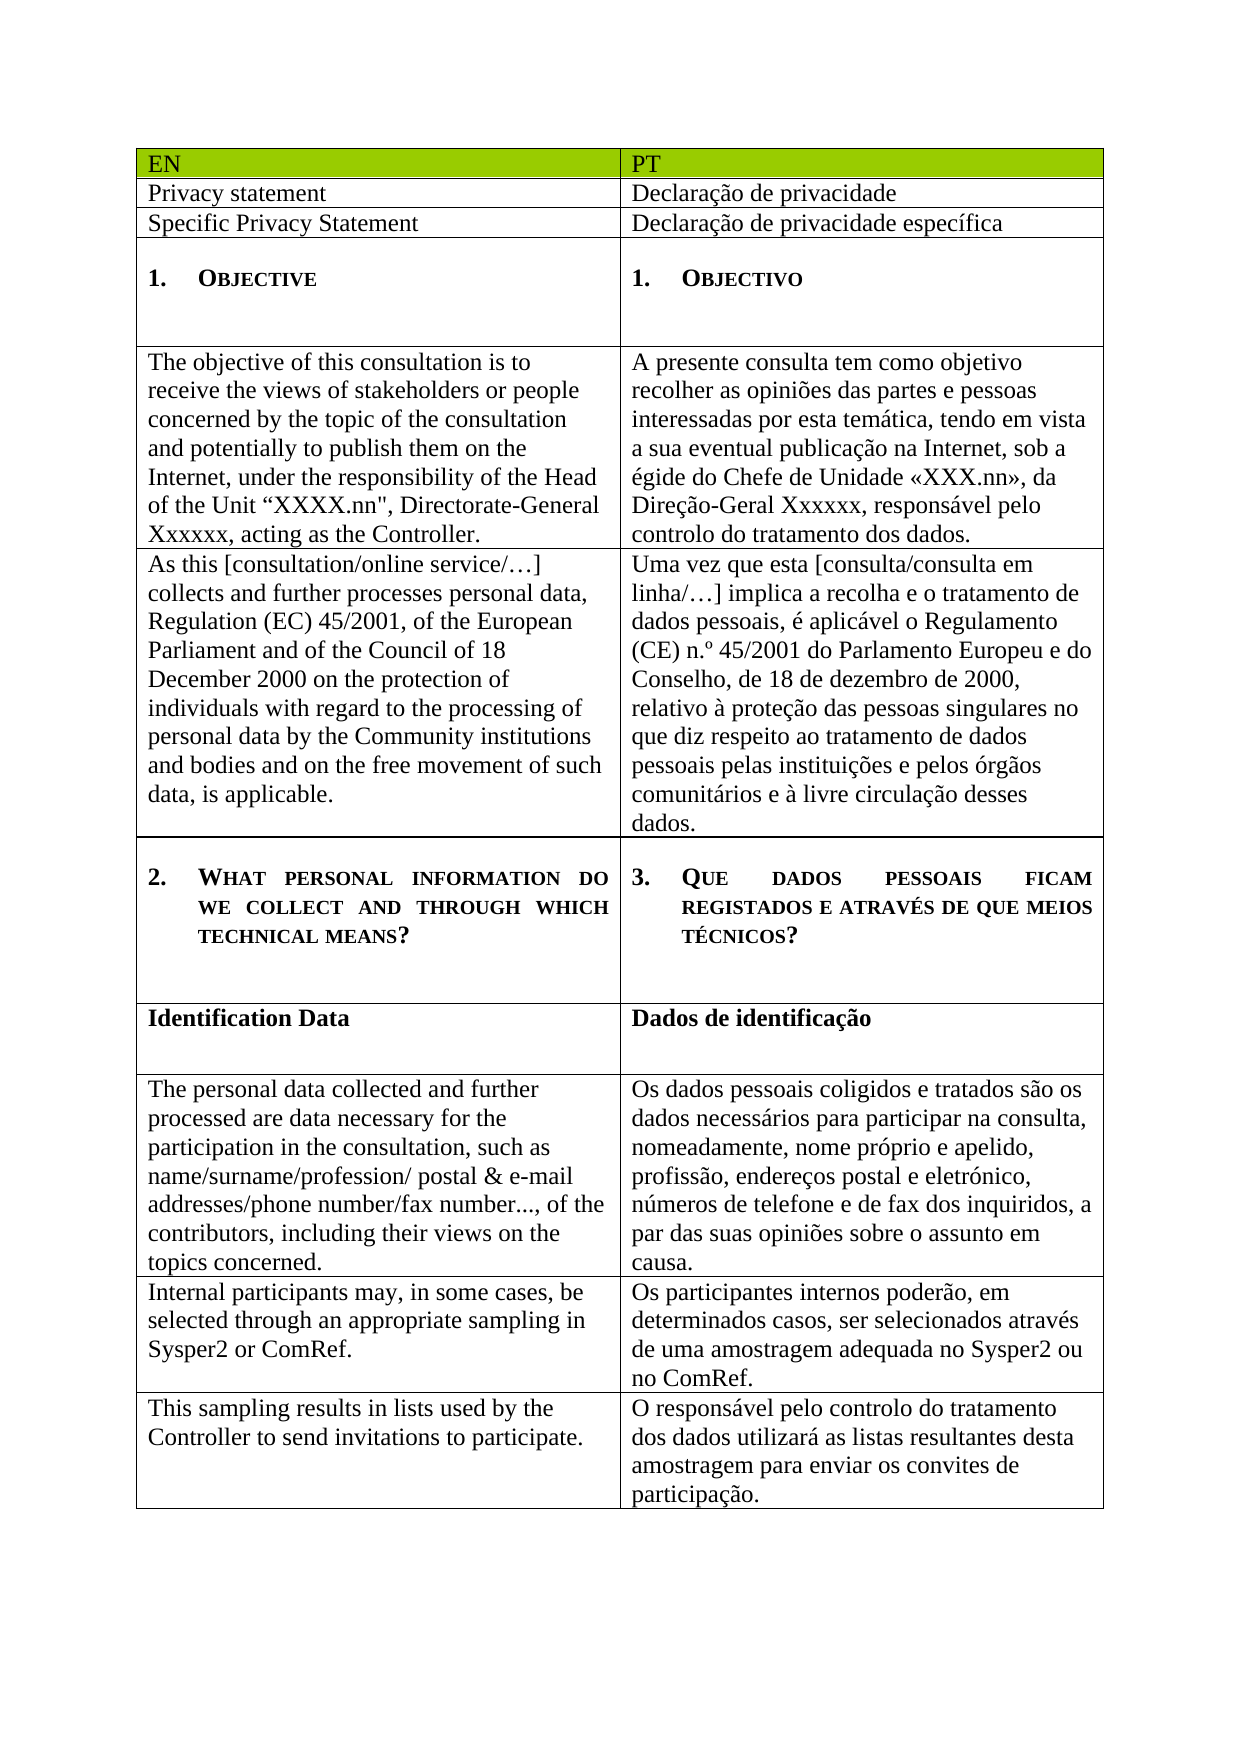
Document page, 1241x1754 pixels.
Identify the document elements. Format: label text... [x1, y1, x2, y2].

table_cell Os dados pessoais coligidos e tratados são os dados necessários para participar na consulta, nomeadamente, nome próprio e apelido, profissão, endereços postal e eletrónico, números de telefone e de fax dos inquiridos, a par das suas opiniões sobre o assunto em causa. [621, 1075, 1103, 1276]
table_cell Objectivo [621, 238, 1103, 346]
table_header PT [621, 149, 1103, 177]
table_cell This sampling results in lists used by the Controller to send invitations to participate. [137, 1393, 620, 1508]
table_cell Uma vez que esta [consulta/consulta em linha/…] implica a recolha e o tratamento de dados pessoais, é aplicável o Regulamento (CE) n.º 45/2001 do Parlamento Europeu e do Conselho, de 18 de dezembro de 2000, relativo à proteção das pessoas singulares no que diz respeito ao tratamento de dados pessoais pelas instituições e pelos órgãos comunitários e à livre circulação desses dados. [621, 549, 1103, 836]
table_cell Os participantes internos poderão, em determinados casos, ser selecionados através de uma amostragem adequada no Sysper2 ou no ComRef. [621, 1277, 1103, 1392]
table_cell O responsável pelo controlo do tratamento dos dados utilizará as listas resultantes desta amostragem para enviar os convites de participação. [621, 1393, 1103, 1508]
table_header EN [137, 149, 620, 177]
table_cell Objective [137, 238, 620, 346]
table_cell What personal information do we collect and through which technical means? [137, 838, 620, 1002]
table_cell Dados de identificação [621, 1004, 1103, 1073]
table_cell Declaração de privacidade específica [621, 208, 1103, 237]
table_cell As this [consultation/online service/…] collects and further processes personal data, Regulation (EC) 45/2001, of the European Parliament and of the Council of 18 December 2000 on the protection of individuals with regard to the processing of personal data by the Community institutions and bodies and on the free movement of such data, is applicable. [137, 549, 620, 836]
table_cell Specific Privacy Statement [137, 208, 620, 237]
table_cell A presente consulta tem como objetivo recolher as opiniões das partes e pessoas interessadas por esta temática, tendo em vista a sua eventual publicação na Internet, sob a égide do Chefe de Unidade «XXX.nn», da Direção-Geral Xxxxxx, responsável pelo controlo do tratamento dos dados. [621, 347, 1103, 548]
table_cell Internal participants may, in some cases, be selected through an appropriate sampling in Sysper2 or ComRef. [137, 1277, 620, 1392]
table_cell The personal data collected and further processed are data necessary for the participation in the consultation, such as name/surname/profession/ postal & e-mail addresses/phone number/fax number..., of the contributors, including their views on the topics concerned. [137, 1075, 620, 1276]
table_cell The objective of this consultation is to receive the views of stakeholders or people concerned by the topic of the consultation and potentially to publish them on the Internet, under the responsibility of the Head of the Unit “XXXX.nn", Directorate-General Xxxxxx, acting as the Controller. [137, 347, 620, 548]
table_cell Privacy statement [137, 179, 620, 207]
table_cell Identification Data [137, 1004, 620, 1073]
table_cell Que dados pessoais ficam registados e através de que meios técnicos? [621, 838, 1103, 1002]
table_cell Declaração de privacidade [621, 179, 1103, 207]
